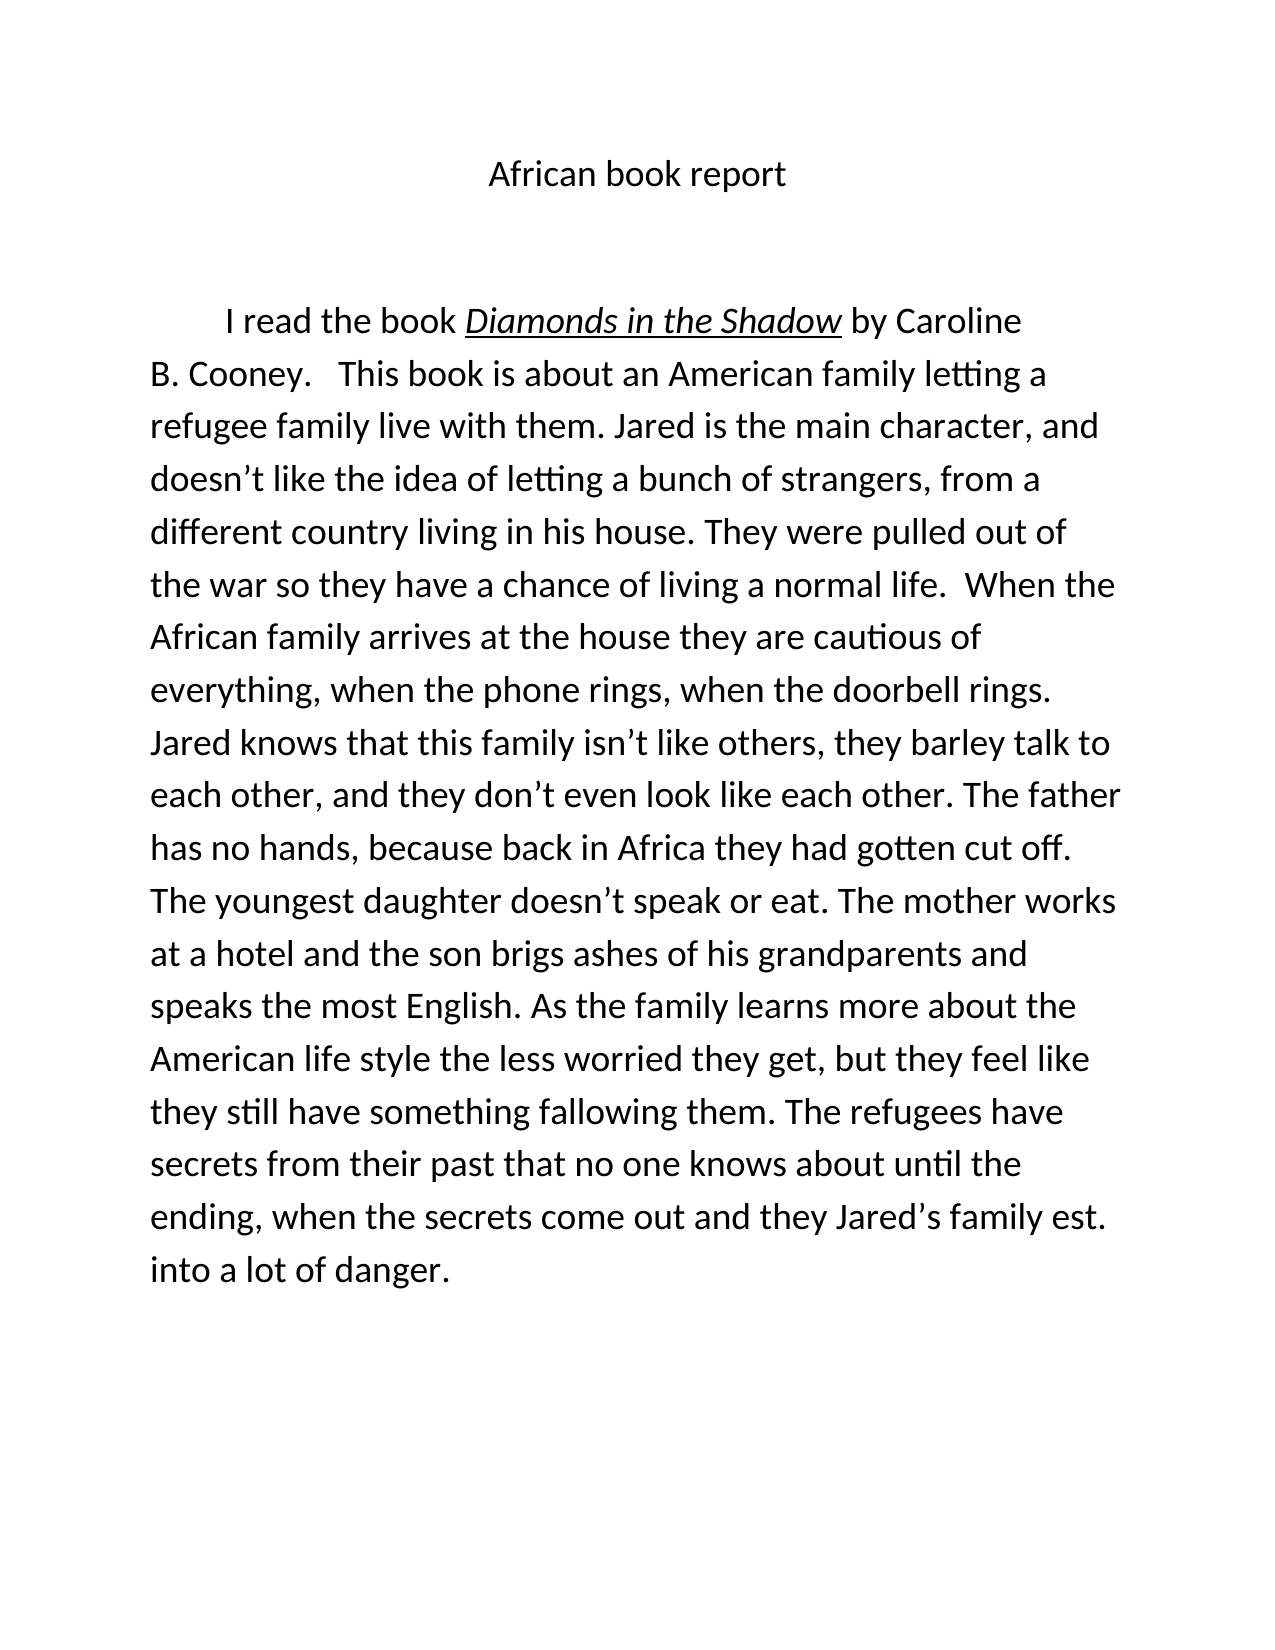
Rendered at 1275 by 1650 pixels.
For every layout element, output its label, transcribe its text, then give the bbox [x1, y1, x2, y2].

text I read the book Diamonds in the Shadow by Caroline B. Cooney. This book is about an American family letting a refugee family live with them. Jared is the main character, and doesn’t like the idea of letting a bunch of strangers, from a different country living in his house. They were pulled out of the war so they have a chance of living a normal life. When the African family arrives at the house they are cautious of everything, when the phone rings, when the doorbell rings. Jared knows that this family isn’t like others, they barley talk to each other, and they don’t even look like each other. The father has no hands, because back in Africa they had gotten cut off. The youngest daughter doesn’t speak or eat. The mother works at a hotel and the son brigs ashes of his grandparents and speaks the most English. As the family learns more about the American life style the less worried they get, but they feel like they still have something fallowing them. The refugees have secrets from their past that no one knows about until the ending, when the secrets come out and they Jared’s family est. into a lot of danger. [150, 297, 1125, 1292]
text African book report [150, 150, 1125, 196]
